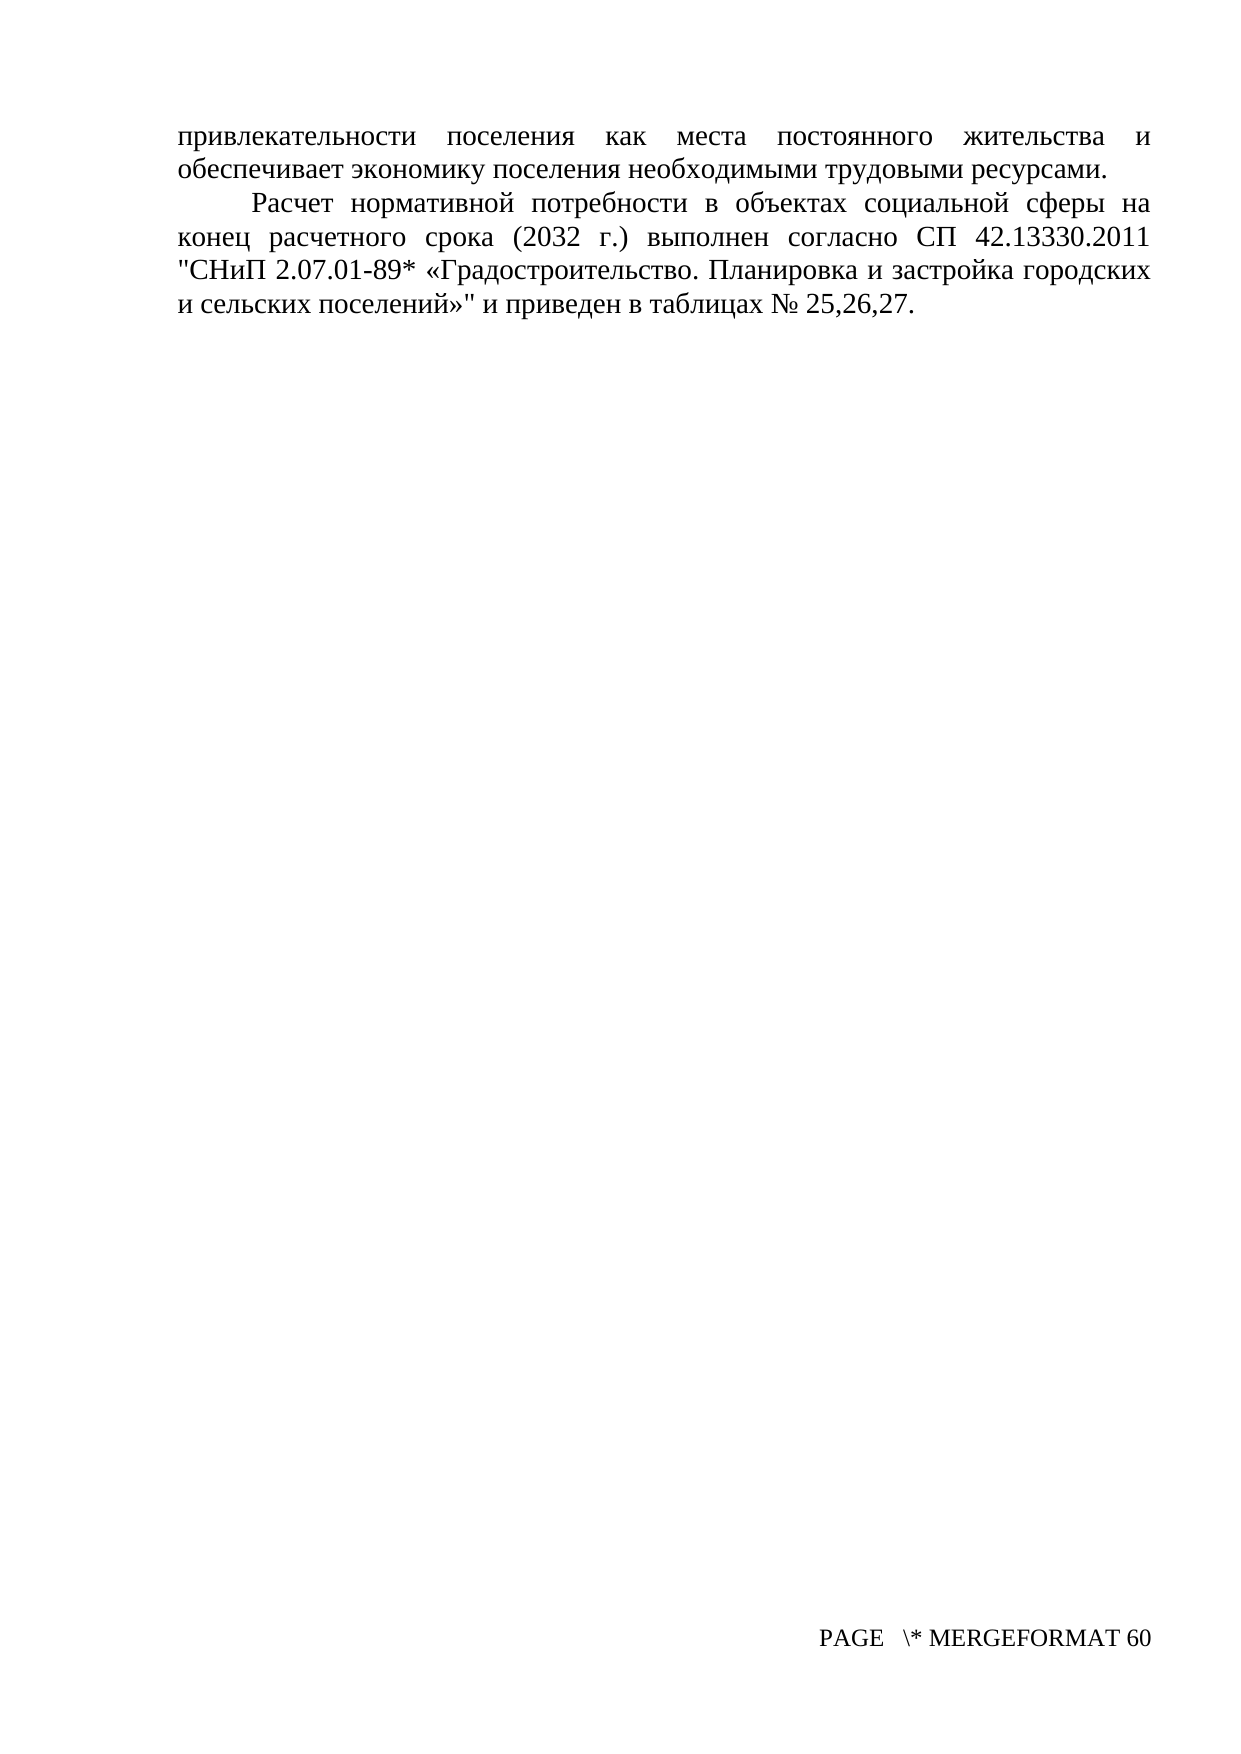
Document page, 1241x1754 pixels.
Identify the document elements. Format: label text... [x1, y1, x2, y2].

text Расчет нормативной потребности в объектах социальной сферы на конец расчетного срока (2032 г.) выполнен согласно СП 42.13330.2011 "СНиП 2.07.01-89* «Градостроительство. Планировка и застройка городских и сельских поселений»" и приведен в таблицах № 25,26,27. [177, 185, 1152, 319]
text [177, 118, 1152, 185]
